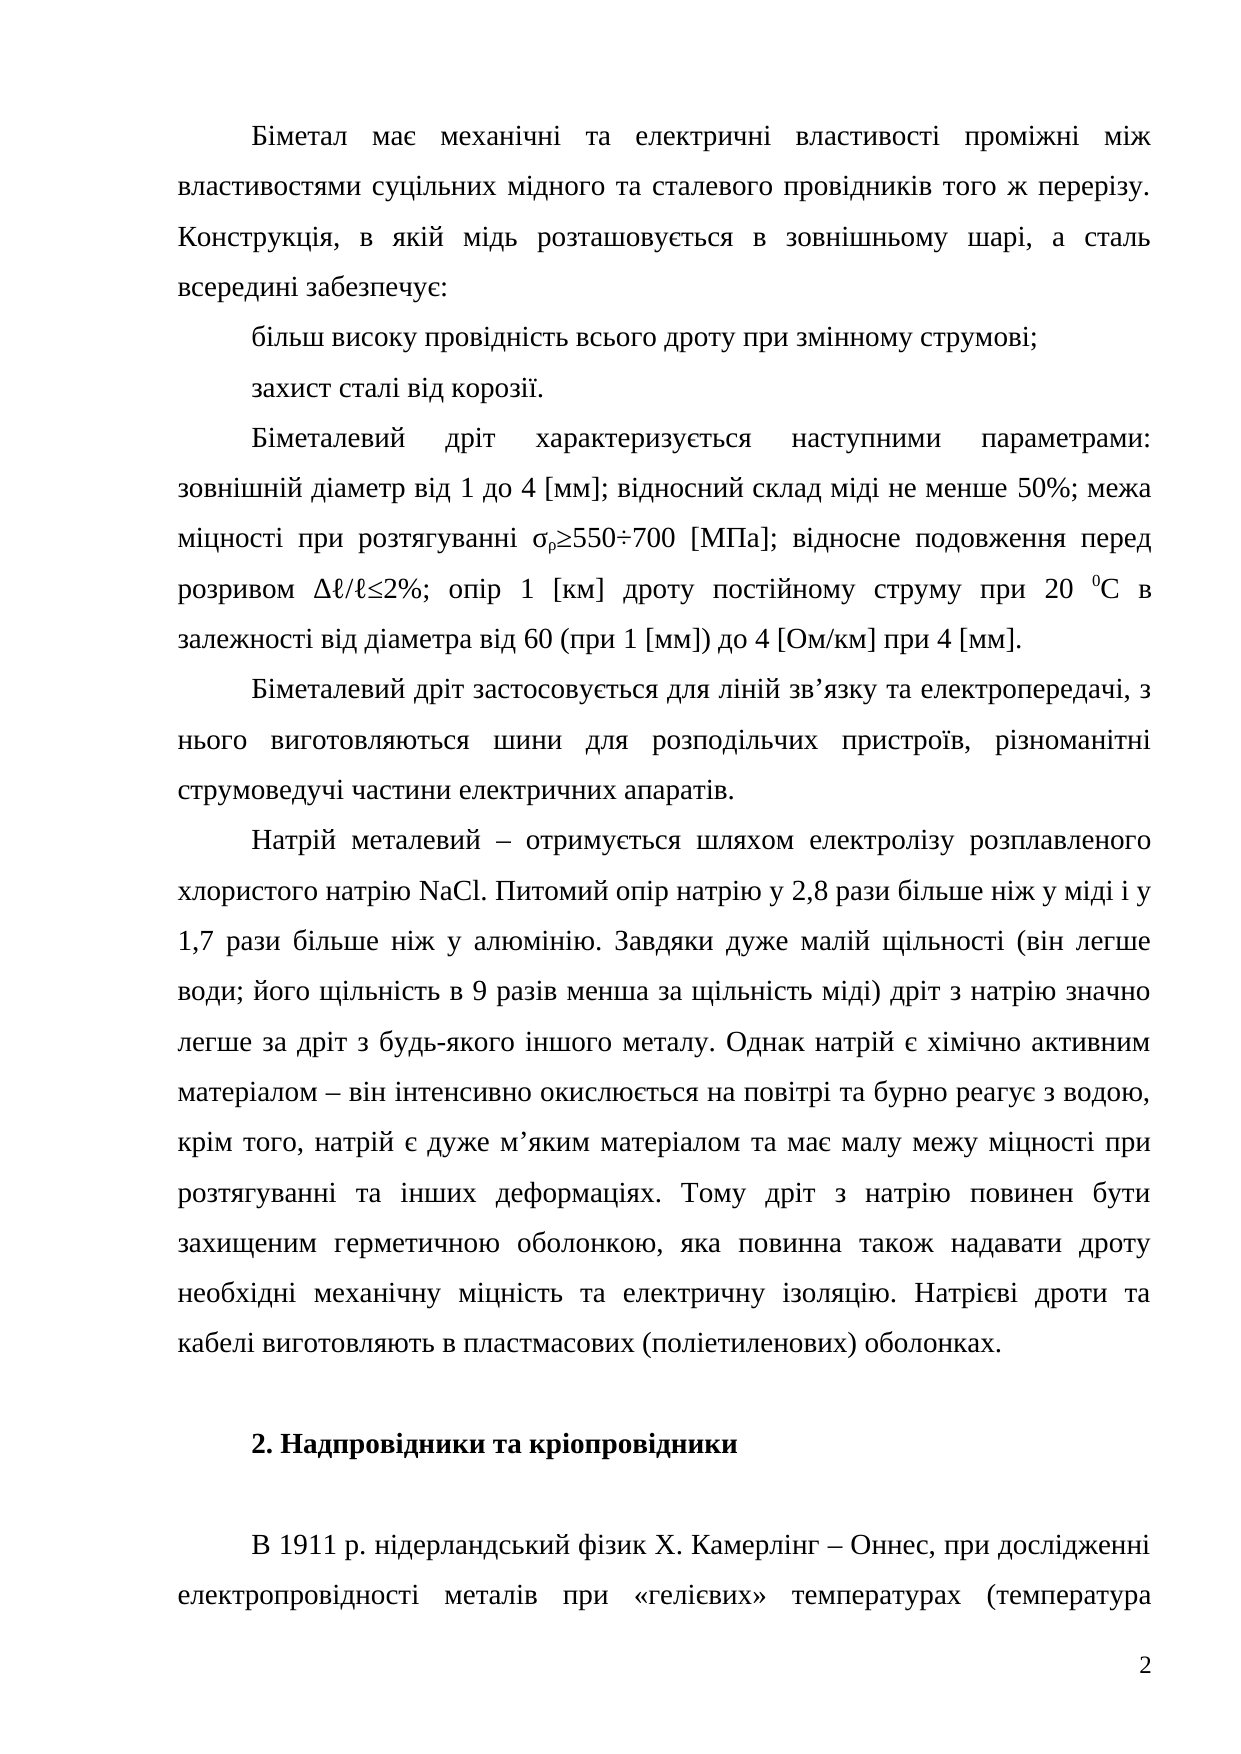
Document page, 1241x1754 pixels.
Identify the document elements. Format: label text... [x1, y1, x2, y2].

subtitle більш високу провідність всього дроту при змінному струмові; [177, 319, 1152, 353]
subtitle захист сталі від корозії. [177, 370, 1152, 403]
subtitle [177, 1527, 1152, 1611]
subtitle Натрій металевий – отримується шляхом електролізу розплавленого хлористого натрію NaCl. Питомий опір натрію у 2,8 рази більше ніж у міді і у 1,7 рази більше ніж у алюмінію. Завдяки дуже малій щільності (він легше води; його щільність в 9 разів менша за щільність міді) дріт з натрію значно легше за дріт з будь-якого іншого металу. Однак натрій є хімічно активним матеріалом – він інтенсивно окислюється на повітрі та бурно реагує з водою, крім того, натрій є дуже м’яким матеріалом та має малу межу міцності при розтягуванні та інших деформаціях. Тому дріт з натрію повинен бути захищеним герметичною оболонкою, яка повинна також надавати дроту необхідні механічну міцність та електричну ізоляцію. Натрієві дроти та кабелі виготовляють в пластмасових (поліетиленових) оболонках. [177, 822, 1152, 1359]
subtitle Біметалевий дріт застосовується для ліній зв’язку та електропередачі, з нього виготовляються шини для розподільчих пристроїв, різноманітні струмоведучі частини електричних апаратів. [177, 672, 1152, 806]
subtitle Біметалевий дріт характеризується наступними параметрами: зовнішній діаметр від 1 до 4 [мм]; відносний склад міді не менше 50%; межа міцності при розтягуванні σρ≥550÷700 [МПа]; відносне подовження перед розривом ∆ℓ/ℓ≤2%; опір 1 [км] дроту постійному струму при 20 0С в залежності від діаметра від 60 (при 1 [мм]) до 4 [Ом/км] при 4 [мм]. [177, 420, 1152, 655]
subtitle 2. Надпровідники та кріопровідники [177, 1426, 1152, 1460]
subtitle Біметал має механічні та електричні властивості проміжні між властивостями суцільних мідного та сталевого провідників того ж перерізу. Конструкція, в якій мідь розташовується в зовнішньому шарі, а сталь всередині забезпечує: [177, 118, 1152, 303]
